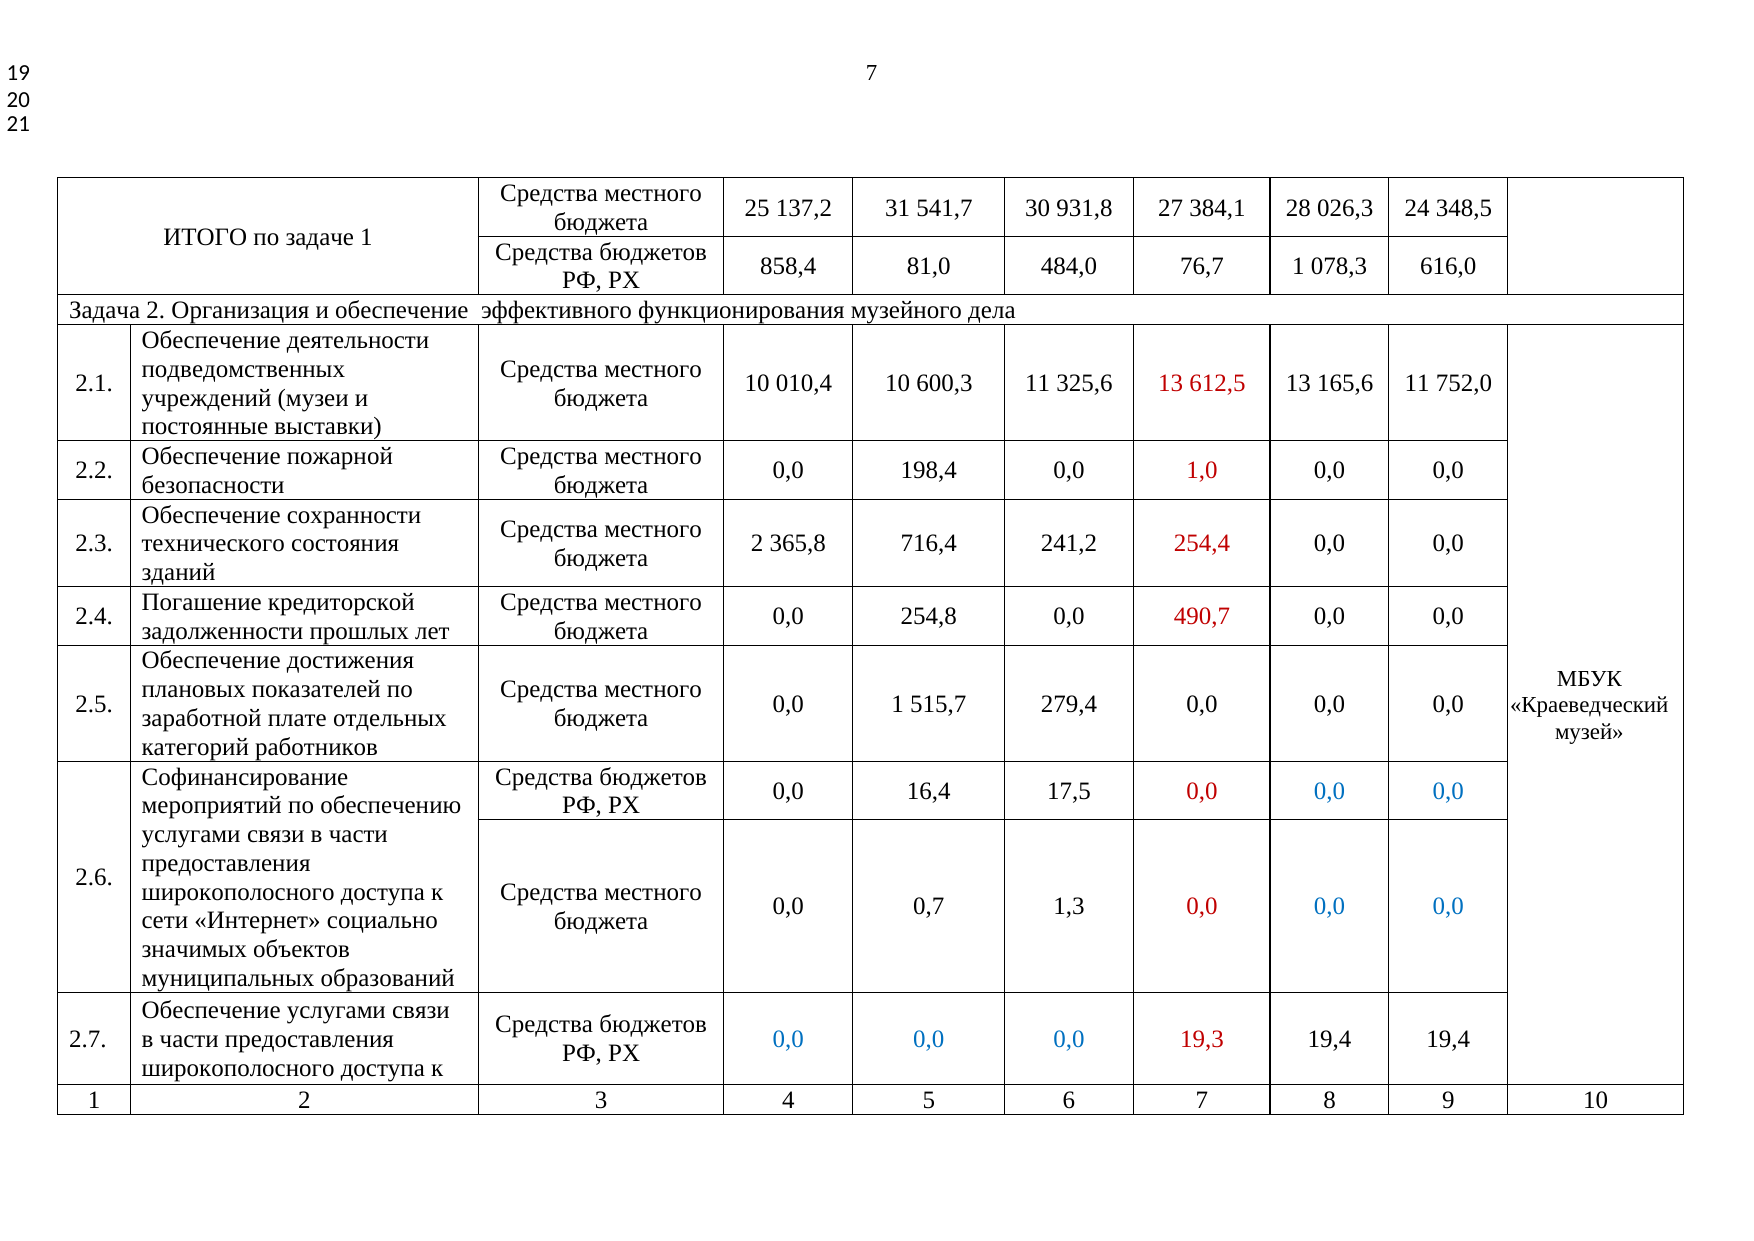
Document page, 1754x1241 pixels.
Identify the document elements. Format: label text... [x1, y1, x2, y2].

table_cell Средства местного бюджета [479, 325, 723, 440]
table_cell 0,0 [1271, 762, 1388, 819]
table_cell 13 612,5 [1134, 325, 1269, 440]
table_cell 6 [1005, 1085, 1133, 1114]
table_cell 0,0 [1389, 500, 1507, 586]
table_cell 1 515,7 [853, 646, 1004, 761]
table_cell 0,0 [724, 762, 852, 819]
table_cell 1 [58, 1085, 130, 1114]
table_cell Погашение кредиторской задолженности прошлых лет [131, 587, 478, 644]
table_cell 2.6. [58, 762, 130, 992]
table_cell 279,4 [1005, 646, 1133, 761]
table_cell Обеспечение сохранности технического состояния зданий [131, 500, 478, 586]
table_cell 19,4 [1271, 993, 1388, 1084]
table_cell 1,3 [1005, 820, 1133, 992]
table_cell Средства бюджетов РФ, РХ [479, 993, 723, 1084]
table_cell 0,0 [1389, 441, 1507, 499]
table_cell 81,0 [853, 237, 1004, 294]
table_cell 1,0 [1134, 441, 1269, 499]
table_cell Задача 2. Организация и обеспечение эффективного функционирования музейного дела [58, 295, 1683, 324]
table_cell 254,8 [853, 587, 1004, 644]
table_cell 27 384,1 [1134, 178, 1269, 236]
table_cell 7 [1134, 1085, 1269, 1114]
table_cell 0,0 [724, 646, 852, 761]
table_cell 0,0 [1134, 646, 1269, 761]
table_cell МБУК «Краеведческий музей» [1508, 325, 1683, 1084]
table_cell 858,4 [724, 237, 852, 294]
table_cell 10 [1508, 1085, 1683, 1114]
table_cell Обеспечение достижения плановых показателей по заработной плате отдельных категорий работников [131, 646, 478, 761]
table_cell 0,0 [853, 993, 1004, 1084]
table_cell 19,4 [1389, 993, 1507, 1084]
table_cell 2 365,8 [724, 500, 852, 586]
table_cell 11 325,6 [1005, 325, 1133, 440]
table_cell 254,4 [1134, 500, 1269, 586]
table_cell 0,0 [724, 820, 852, 992]
table_cell [1508, 178, 1683, 294]
table_cell 490,7 [1134, 587, 1269, 644]
table_cell 24 348,5 [1389, 178, 1507, 236]
table_cell 0,0 [1271, 646, 1388, 761]
table_cell Обеспечение пожарной безопасности [131, 441, 478, 499]
table_cell 241,2 [1005, 500, 1133, 586]
table_cell Средства местного бюджета [479, 178, 723, 236]
table_cell 30 931,8 [1005, 178, 1133, 236]
table_cell 0,0 [1005, 993, 1133, 1084]
table_cell 0,7 [853, 820, 1004, 992]
table_cell Средства местного бюджета [479, 441, 723, 499]
table_cell 0,0 [724, 441, 852, 499]
table_cell 716,4 [853, 500, 1004, 586]
table_cell 0,0 [1134, 762, 1269, 819]
table_cell 0,0 [1134, 820, 1269, 992]
table_cell Средства бюджетов РФ, РХ [479, 237, 723, 294]
table_cell 484,0 [1005, 237, 1133, 294]
table_cell 0,0 [1271, 500, 1388, 586]
table_cell 0,0 [1005, 441, 1133, 499]
table_cell 2.1. [58, 325, 130, 440]
table_cell 0,0 [1389, 762, 1507, 819]
table_cell 2.2. [58, 441, 130, 499]
table_cell 0,0 [724, 993, 852, 1084]
table_cell 0,0 [1005, 587, 1133, 644]
table_cell 2.5. [58, 646, 130, 761]
table_cell 2.3. [58, 500, 130, 586]
table_cell 25 137,2 [724, 178, 852, 236]
table_cell 0,0 [1389, 587, 1507, 644]
table_cell 3 [479, 1085, 723, 1114]
table_cell 616,0 [1389, 237, 1507, 294]
table_cell 0,0 [1389, 646, 1507, 761]
table_cell 28 026,3 [1271, 178, 1388, 236]
table_cell Обеспечение услугами связи в части предоставления широкополосного доступа к [131, 993, 478, 1084]
table_cell 31 541,7 [853, 178, 1004, 236]
table_cell 0,0 [1271, 441, 1388, 499]
table_cell 0,0 [1271, 820, 1388, 992]
table_cell Средства местного бюджета [479, 587, 723, 644]
table_cell Софинансирование мероприятий по обеспечению услугами связи в части предоставления широкополосного доступа к сети «Интернет» социально значимых объектов муниципальных образований [131, 762, 478, 992]
table_cell 16,4 [853, 762, 1004, 819]
table_cell Обеспечение деятельности подведомственных учреждений (музеи и постоянные выставки) [131, 325, 478, 440]
table_cell 0,0 [1389, 820, 1507, 992]
table_cell 0,0 [724, 587, 852, 644]
table_cell 10 600,3 [853, 325, 1004, 440]
table_cell Средства местного бюджета [479, 646, 723, 761]
table_cell 8 [1271, 1085, 1388, 1114]
table_cell 2.4. [58, 587, 130, 644]
table_cell 2 [131, 1085, 478, 1114]
table_cell 0,0 [1271, 587, 1388, 644]
table_cell Средства бюджетов РФ, РХ [479, 762, 723, 819]
table_cell 17,5 [1005, 762, 1133, 819]
table_cell 198,4 [853, 441, 1004, 499]
table_cell 11 752,0 [1389, 325, 1507, 440]
table_cell 13 165,6 [1271, 325, 1388, 440]
table_cell 4 [724, 1085, 852, 1114]
table_cell 9 [1389, 1085, 1507, 1114]
table_cell ИТОГО по задаче 1 [58, 178, 478, 294]
table_cell 19,3 [1134, 993, 1269, 1084]
table_cell 2.7. [58, 993, 130, 1084]
table_cell 1 078,3 [1271, 237, 1388, 294]
table_cell 5 [853, 1085, 1004, 1114]
table_cell 10 010,4 [724, 325, 852, 440]
table_cell 76,7 [1134, 237, 1269, 294]
table_cell Средства местного бюджета [479, 500, 723, 586]
table_cell Средства местного бюджета [479, 820, 723, 992]
